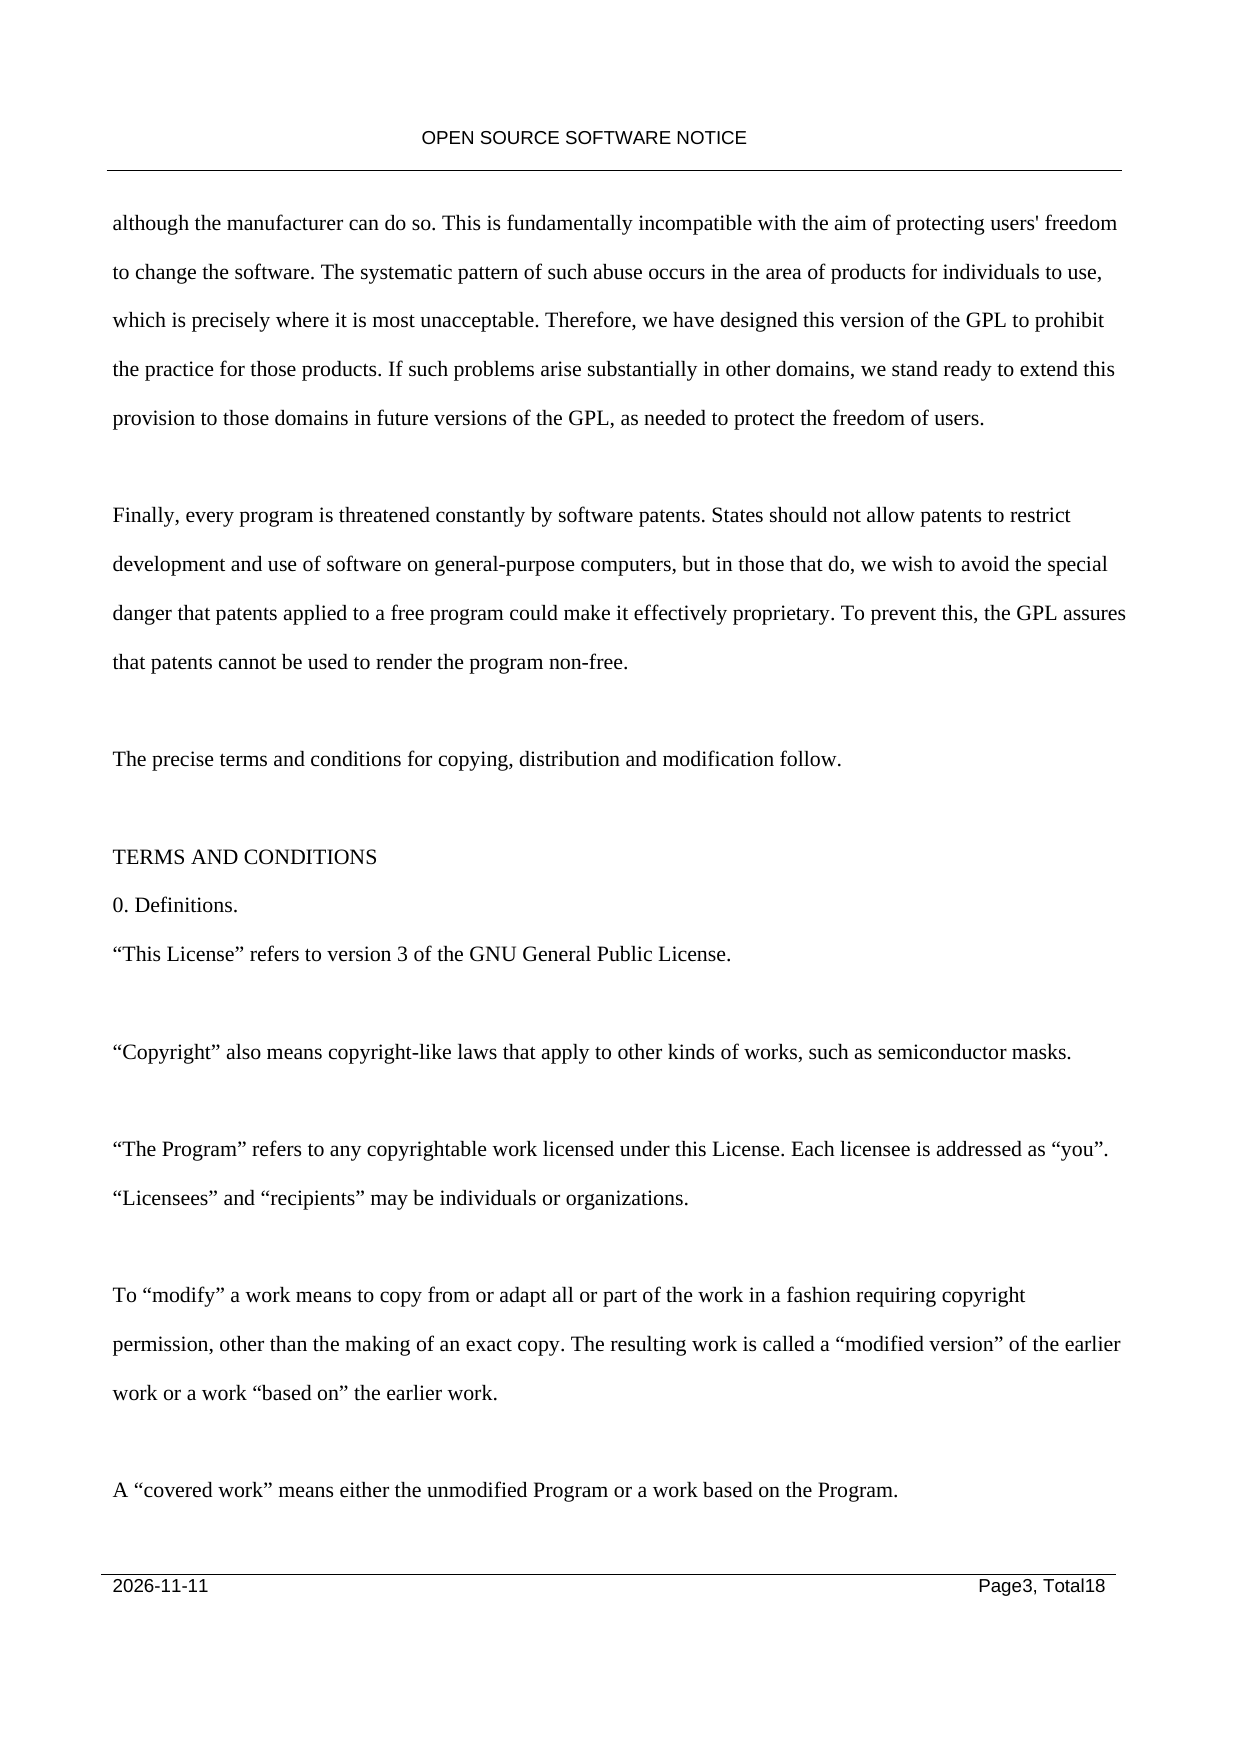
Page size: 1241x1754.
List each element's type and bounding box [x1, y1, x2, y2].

text [112, 206, 1128, 1506]
